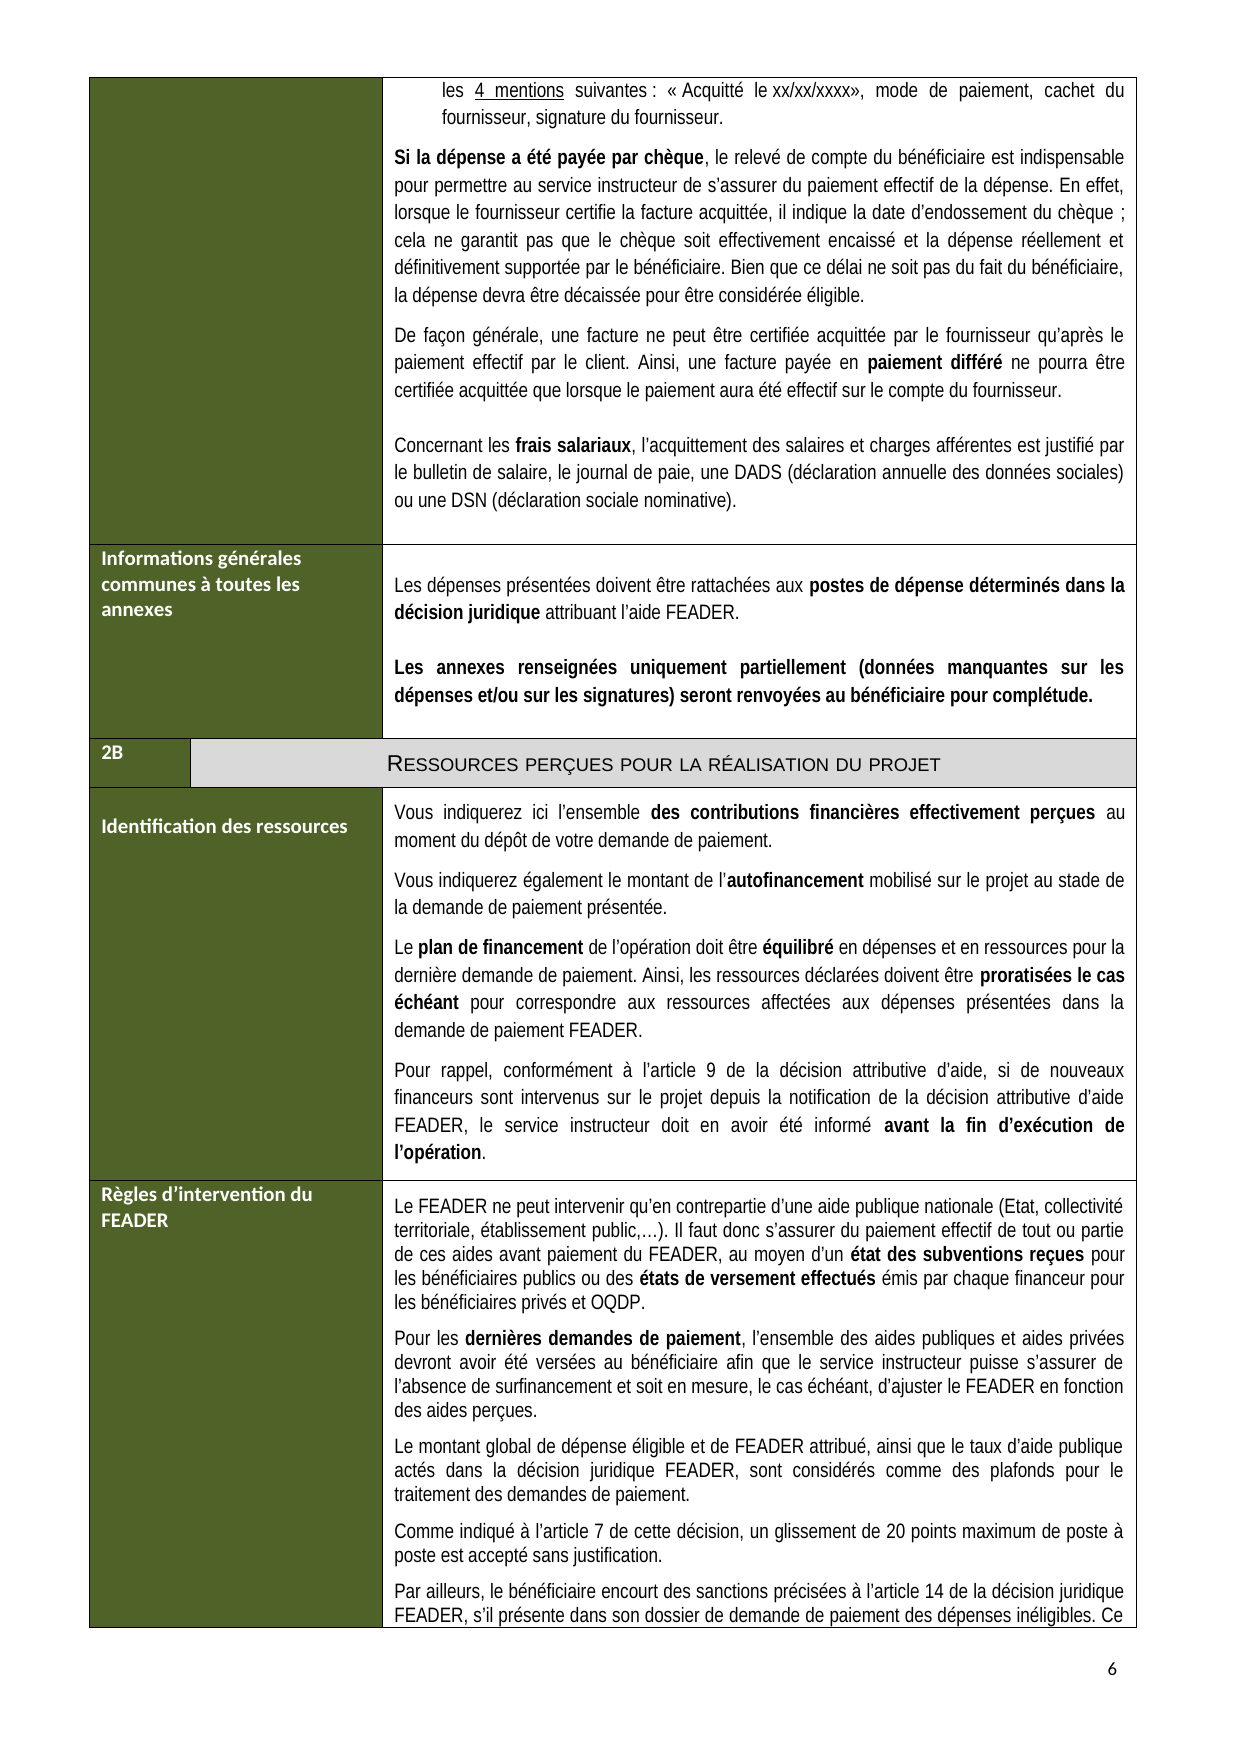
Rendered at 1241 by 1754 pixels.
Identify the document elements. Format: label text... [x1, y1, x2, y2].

table_cell Informations générales communes à toutes les annexes [90, 545, 382, 738]
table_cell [383, 78, 1136, 544]
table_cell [90, 1181, 382, 1627]
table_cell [383, 1181, 1136, 1627]
table_cell Ressources perçues pour la réalisation du projet [191, 739, 1136, 787]
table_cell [90, 78, 382, 544]
table_cell 2B [90, 739, 190, 787]
table_cell Identification des ressources [90, 788, 382, 1180]
table_cell Vous indiquerez ici l’ensemble des contributions financières effectivement perçues au moment du dépôt de votre demande de paiement. Vous indiquerez également le montant de l’autofinancement mobilisé sur le projet au stade de la demande de paiement présentée. Le plan de financement de l’opération doit être équilibré en dépenses et en ressources pour la dernière demande de paiement. Ainsi, les ressources déclarées doivent être proratisées le cas échéant pour correspondre aux ressources affectées aux dépenses présentées dans la demande de paiement FEADER. Pour rappel, conformément à l’article 9 de la décision attributive d’aide, si de nouveaux financeurs sont intervenus sur le projet depuis la notification de la décision attributive d’aide FEADER, le service instructeur doit en avoir été informé avant la fin d’exécution de l’opération. [383, 788, 1136, 1180]
table_cell Les dépenses présentées doivent être rattachées aux postes de dépense déterminés dans la décision juridique attribuant l’aide FEADER. Les annexes renseignées uniquement partiellement (données manquantes sur les dépenses et/ou sur les signatures) seront renvoyées au bénéficiaire pour complétude. [383, 545, 1136, 738]
